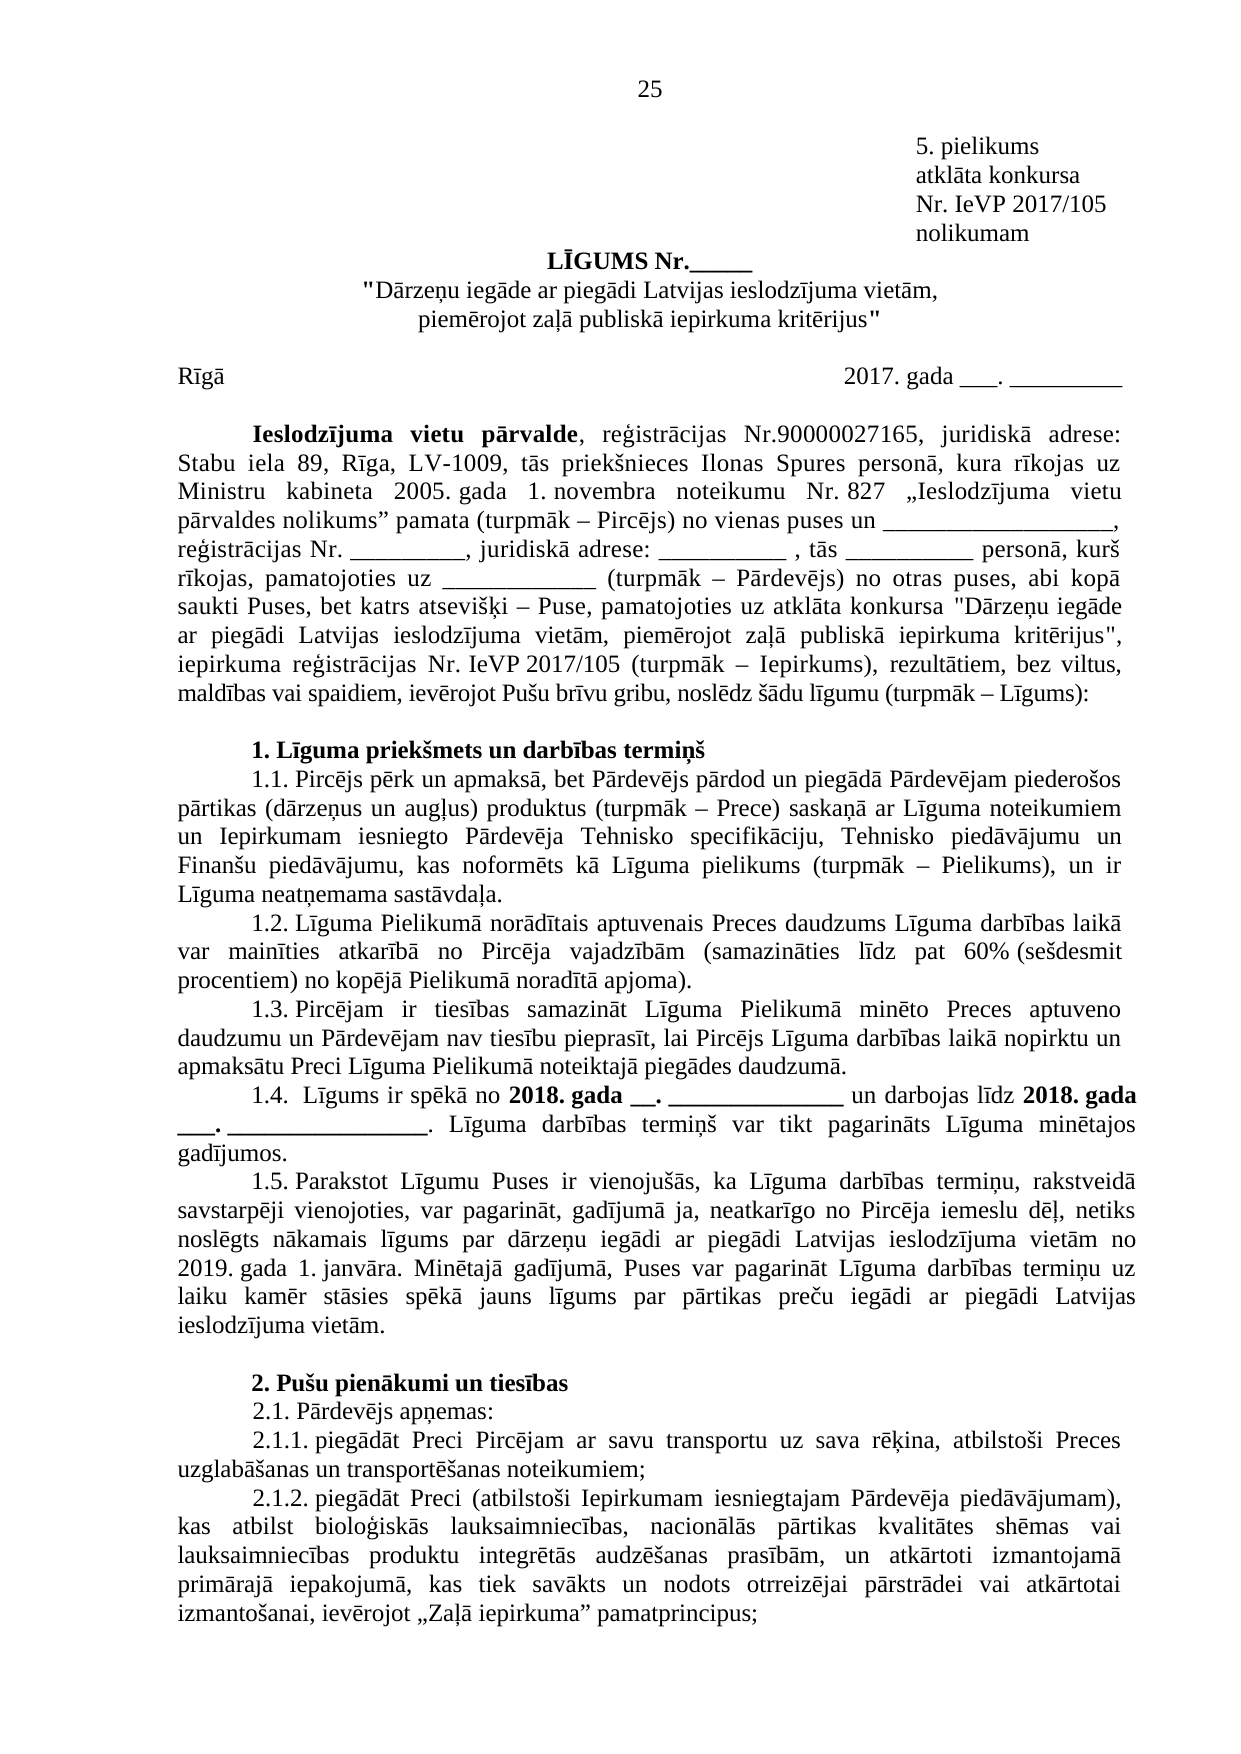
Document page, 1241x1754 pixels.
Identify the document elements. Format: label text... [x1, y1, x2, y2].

text nolikumam [916, 218, 1122, 246]
text 1.2. Līguma Pielikumā norādītais aptuvenais Preces daudzums Līguma darbības laikā var mainīties atkarībā no Pircēja vajadzībām (samazināties līdz pat 60% (sešdesmit procentiem) no kopējā Pielikumā noradītā apjoma). [177, 908, 1122, 994]
text 1. Līguma priekšmets un darbības termiņš [177, 735, 1122, 764]
text 2. Pušu pienākumi un tiesības [177, 1368, 1122, 1396]
text 5. pielikums [916, 131, 1122, 160]
text piemērojot zaļā publiskā iepirkuma kritērijus" [177, 304, 1122, 333]
text atklāta konkursa [916, 160, 1122, 189]
text 1.5. Parakstot Līgumu Puses ir vienojušās, ka Līguma darbības termiņu, rakstveidā savstarpēji vienojoties, var pagarināt, gadījumā ja, neatkarīgo no Pircēja iemeslu dēļ, netiks noslēgts nākamais līgums par dārzeņu iegādi ar piegādi Latvijas ieslodzījuma vietām no 2019. gada 1. janvāra. Minētajā gadījumā, Puses var pagarināt Līguma darbības termiņu uz laiku kamēr stāsies spēkā jauns līgums par pārtikas preču iegādi ar piegādi Latvijas ieslodzījuma vietām. [177, 1166, 1137, 1339]
text 1.3. Pircējam ir tiesības samazināt Līguma Pielikumā minēto Preces aptuveno daudzumu un Pārdevējam nav tiesību pieprasīt, lai Pircējs Līguma darbības laikā nopirktu un apmaksātu Preci Līguma Pielikumā noteiktajā piegādes daudzumā. [177, 994, 1122, 1080]
text 2.1. Pārdevējs apņemas: [177, 1396, 1122, 1425]
text 2.1.2. piegādāt Preci (atbilstoši Iepirkumam iesniegtajam Pārdevēja piedāvājumam), kas atbilst bioloģiskās lauksaimniecības, nacionālās pārtikas kvalitātes shēmas vai lauksaimniecības produktu integrētās audzēšanas prasībām, un atkārtoti izmantojamā primārajā iepakojumā, kas tiek savākts un nodots otrreizējai pārstrādei vai atkārtotai izmantošanai, ievērojot „Zaļā iepirkuma” pamatprincipus; [177, 1483, 1122, 1626]
text Ieslodzījuma vietu pārvalde, reģistrācijas Nr.90000027165, juridiskā adrese: Stabu iela 89, Rīga, LV-1009, tās priekšnieces Ilonas Spures personā, kura rīkojas uz Ministru kabineta 2005. gada 1. novembra noteikumu Nr. 827 „Ieslodzījuma vietu pārvaldes nolikums” pamata (turpmāk – Pircējs) no vienas puses un __________________, reģistrācijas Nr. _________, juridiskā adrese: __________ , tās __________ personā, kurš rīkojas, pamatojoties uz ____________ (turpmāk – Pārdevējs) no otras puses, abi kopā saukti Puses, bet katrs atsevišķi – Puse, pamatojoties uz atklāta konkursa "Dārzeņu iegāde ar piegādi Latvijas ieslodzījuma vietām, piemērojot zaļā publiskā iepirkuma kritērijus", iepirkuma reģistrācijas Nr. IeVP 2017/105 (turpmāk – Iepirkums), rezultātiem, bez viltus, maldības vai spaidiem, ievērojot Pušu brīvu gribu, noslēdz šādu līgumu (turpmāk – Līgums): [177, 419, 1122, 706]
text Rīgā 2017. gada ___. _________ [177, 361, 1122, 390]
text 1.1. Pircējs pērk un apmaksā, bet Pārdevējs pārdod un piegādā Pārdevējam piederošos pārtikas (dārzeņus un augļus) produktus (turpmāk – Prece) saskaņā ar Līguma noteikumiem un Iepirkumam iesniegto Pārdevēja Tehnisko specifikāciju, Tehnisko piedāvājumu un Finanšu piedāvājumu, kas noformēts kā Līguma pielikums (turpmāk – Pielikums), un ir Līguma neatņemama sastāvdaļa. [177, 764, 1122, 908]
text Nr. IeVP 2017/105 [916, 189, 1122, 218]
text "Dārzeņu iegāde ar piegādi Latvijas ieslodzījuma vietām, [177, 275, 1122, 304]
text 1.4. ir spēkā no 2018. gada __. ______________ un darbojas līdz 2018. gada ___. ________________. Līguma darbības termiņš var tikt pagarināts Līguma minētajos gadījumos. [177, 1080, 1137, 1166]
text 2.1.1. piegādāt Preci Pircējam ar savu transportu uz sava rēķina, atbilstoši Preces uzglabāšanas un transportēšanas noteikumiem; [177, 1425, 1122, 1483]
text LĪGUMS Nr._____ [177, 246, 1122, 275]
